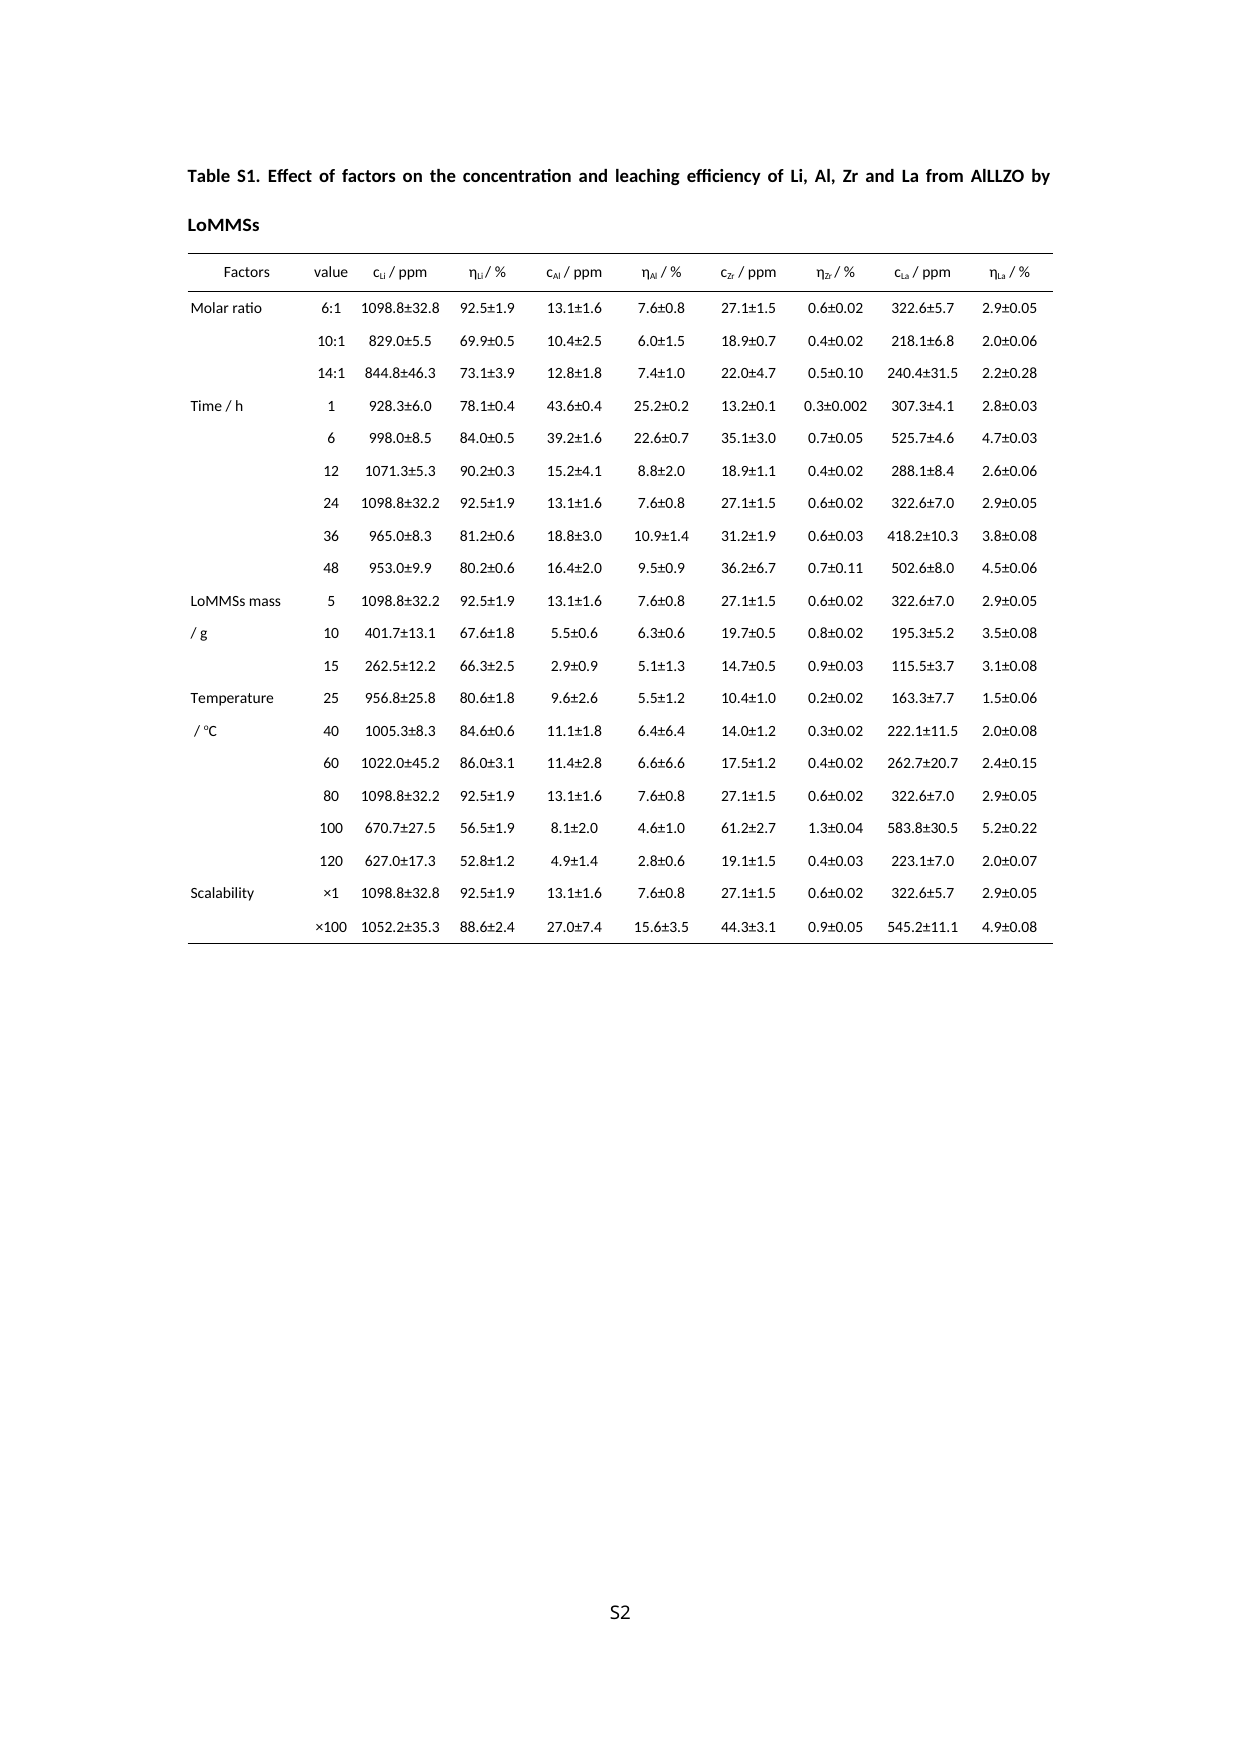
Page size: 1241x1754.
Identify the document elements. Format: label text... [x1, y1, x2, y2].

table_cell 240.4±31.5 [879, 357, 966, 389]
table_cell 13.1±1.6 [531, 877, 618, 909]
table_cell 0.4±0.03 [792, 844, 879, 877]
table_cell 44.3±3.1 [705, 909, 792, 943]
table_cell 844.8±46.3 [356, 357, 444, 389]
table_cell 1022.0±45.2 [356, 747, 444, 779]
table_cell LoMMSs mass / g [188, 584, 306, 682]
table_cell 0.4±0.02 [792, 454, 879, 487]
table_cell 322.6±5.7 [879, 292, 966, 324]
table_cell 3.8±0.08 [966, 519, 1053, 552]
table_cell 16.4±2.0 [531, 552, 618, 584]
table_cell 0.7±0.11 [792, 552, 879, 584]
table_cell 5.1±1.3 [618, 649, 705, 682]
table_cell 627.0±17.3 [356, 844, 444, 877]
table_header cAl / ppm [531, 254, 618, 291]
table_cell 0.3±0.02 [792, 714, 879, 747]
table_cell 4.9±0.08 [966, 909, 1053, 943]
table_cell 10:1 [306, 324, 356, 357]
table_cell 5.2±0.22 [966, 812, 1053, 844]
table_cell 0.6±0.02 [792, 292, 879, 324]
table_cell 115.5±3.7 [879, 649, 966, 682]
table_cell 670.7±27.5 [356, 812, 444, 844]
table_cell 27.1±1.5 [705, 487, 792, 519]
table_cell 0.4±0.02 [792, 747, 879, 779]
table_cell 39.2±1.6 [531, 422, 618, 454]
table_cell 10.4±2.5 [531, 324, 618, 357]
table_cell 6.3±0.6 [618, 617, 705, 649]
table_cell 2.0±0.06 [966, 324, 1053, 357]
table_cell 6 [306, 422, 356, 454]
table_cell 7.6±0.8 [618, 584, 705, 617]
table_cell 222.1±11.5 [879, 714, 966, 747]
table_cell 0.6±0.03 [792, 519, 879, 552]
table_cell 218.1±6.8 [879, 324, 966, 357]
table_cell 0.3±0.002 [792, 389, 879, 422]
table_cell 84.6±0.6 [444, 714, 531, 747]
table_cell 1005.3±8.3 [356, 714, 444, 747]
table_cell 4.9±1.4 [531, 844, 618, 877]
table_cell 998.0±8.5 [356, 422, 444, 454]
table_cell 2.6±0.06 [966, 454, 1053, 487]
table_cell 1098.8±32.8 [356, 292, 444, 324]
table_cell 11.1±1.8 [531, 714, 618, 747]
table_cell 0.8±0.02 [792, 617, 879, 649]
table_cell 78.1±0.4 [444, 389, 531, 422]
table_cell 262.7±20.7 [879, 747, 966, 779]
table_cell 1071.3±5.3 [356, 454, 444, 487]
table_cell 12.8±1.8 [531, 357, 618, 389]
table_cell 5 [306, 584, 356, 617]
table_cell 73.1±3.9 [444, 357, 531, 389]
table_cell 88.6±2.4 [444, 909, 531, 943]
table_cell 1098.8±32.2 [356, 584, 444, 617]
table_cell 525.7±4.6 [879, 422, 966, 454]
table_cell 15.6±3.5 [618, 909, 705, 943]
table_cell 9.6±2.6 [531, 682, 618, 714]
table_cell 2.9±0.05 [966, 779, 1053, 812]
table_cell 14.0±1.2 [705, 714, 792, 747]
table_cell 27.1±1.5 [705, 292, 792, 324]
table_cell 56.5±1.9 [444, 812, 531, 844]
table_cell 7.6±0.8 [618, 779, 705, 812]
table_cell 5.5±0.6 [531, 617, 618, 649]
table_cell 43.6±0.4 [531, 389, 618, 422]
table_cell 48 [306, 552, 356, 584]
table_header ηLi / % [444, 254, 531, 291]
table_cell 0.6±0.02 [792, 779, 879, 812]
table_cell 18.8±3.0 [531, 519, 618, 552]
table_cell 0.6±0.02 [792, 877, 879, 909]
table_cell 829.0±5.5 [356, 324, 444, 357]
table_cell 7.6±0.8 [618, 292, 705, 324]
table_cell 1.3±0.04 [792, 812, 879, 844]
table_cell 262.5±12.2 [356, 649, 444, 682]
table_cell 52.8±1.2 [444, 844, 531, 877]
table_cell 5.5±1.2 [618, 682, 705, 714]
table_cell 4.5±0.06 [966, 552, 1053, 584]
table_cell 956.8±25.8 [356, 682, 444, 714]
table_cell 10 [306, 617, 356, 649]
table_cell Temperature / oC [188, 682, 306, 877]
table_cell 583.8±30.5 [879, 812, 966, 844]
table_cell 163.3±7.7 [879, 682, 966, 714]
table_cell 223.1±7.0 [879, 844, 966, 877]
table_cell 80 [306, 779, 356, 812]
table_cell 25 [306, 682, 356, 714]
table_cell 7.6±0.8 [618, 877, 705, 909]
table_cell ×1 [306, 877, 356, 909]
table_cell 12 [306, 454, 356, 487]
table_cell 307.3±4.1 [879, 389, 966, 422]
table_cell 322.6±7.0 [879, 487, 966, 519]
text Table S1. Effect of factors on the concentration and leaching efficiency of Li, Al, Zr and La from AlLLZO by LoMMSs [187, 160, 1053, 241]
table_cell 14.7±0.5 [705, 649, 792, 682]
table_cell 1 [306, 389, 356, 422]
table_cell 1098.8±32.2 [356, 487, 444, 519]
table_cell 6.4±6.4 [618, 714, 705, 747]
table_cell 66.3±2.5 [444, 649, 531, 682]
table_header cLa / ppm [879, 254, 966, 291]
table_cell 13.1±1.6 [531, 487, 618, 519]
table_cell 0.6±0.02 [792, 487, 879, 519]
table_cell 4.6±1.0 [618, 812, 705, 844]
table_cell 0.7±0.05 [792, 422, 879, 454]
table_cell 69.9±0.5 [444, 324, 531, 357]
table_cell 6.0±1.5 [618, 324, 705, 357]
table_header ηZr / % [792, 254, 879, 291]
table_cell 3.5±0.08 [966, 617, 1053, 649]
table_header Factors [188, 254, 306, 291]
table_cell 18.9±1.1 [705, 454, 792, 487]
table_cell Molar ratio [188, 292, 306, 389]
table_cell 2.0±0.08 [966, 714, 1053, 747]
table_cell 60 [306, 747, 356, 779]
table_header cZr / ppm [705, 254, 792, 291]
table_cell 36 [306, 519, 356, 552]
table_header ηLa / % [966, 254, 1053, 291]
table_cell 19.7±0.5 [705, 617, 792, 649]
table_cell 2.9±0.05 [966, 292, 1053, 324]
table_cell 92.5±1.9 [444, 487, 531, 519]
table_header value [306, 254, 356, 291]
table_cell 27.1±1.5 [705, 877, 792, 909]
table_cell 27.0±7.4 [531, 909, 618, 943]
table_cell 92.5±1.9 [444, 584, 531, 617]
table_cell 418.2±10.3 [879, 519, 966, 552]
table_cell 0.9±0.05 [792, 909, 879, 943]
table_cell Scalability [188, 877, 306, 943]
table_cell 92.5±1.9 [444, 292, 531, 324]
table_cell 25.2±0.2 [618, 389, 705, 422]
table_cell 120 [306, 844, 356, 877]
table_cell 2.9±0.05 [966, 584, 1053, 617]
table_cell 9.5±0.9 [618, 552, 705, 584]
table_cell 288.1±8.4 [879, 454, 966, 487]
table_cell 3.1±0.08 [966, 649, 1053, 682]
table_cell 7.6±0.8 [618, 487, 705, 519]
table_cell 80.6±1.8 [444, 682, 531, 714]
table_cell 6.6±6.6 [618, 747, 705, 779]
table_cell 1098.8±32.2 [356, 779, 444, 812]
table_cell 1.5±0.06 [966, 682, 1053, 714]
table_cell 2.8±0.6 [618, 844, 705, 877]
table_cell 22.6±0.7 [618, 422, 705, 454]
table_header cLi / ppm [356, 254, 444, 291]
table_cell 195.3±5.2 [879, 617, 966, 649]
table_cell 2.0±0.07 [966, 844, 1053, 877]
table_cell 31.2±1.9 [705, 519, 792, 552]
table_cell 11.4±2.8 [531, 747, 618, 779]
table_cell 92.5±1.9 [444, 877, 531, 909]
table_cell 100 [306, 812, 356, 844]
table_cell 322.6±7.0 [879, 584, 966, 617]
table_cell 24 [306, 487, 356, 519]
table_cell 92.5±1.9 [444, 779, 531, 812]
table_cell 14:1 [306, 357, 356, 389]
table_cell 67.6±1.8 [444, 617, 531, 649]
table_cell 2.9±0.05 [966, 877, 1053, 909]
table_cell 80.2±0.6 [444, 552, 531, 584]
table_header ηAl / % [618, 254, 705, 291]
table_cell 8.1±2.0 [531, 812, 618, 844]
table_cell 0.2±0.02 [792, 682, 879, 714]
table_cell 15 [306, 649, 356, 682]
table_cell 2.2±0.28 [966, 357, 1053, 389]
table_cell 7.4±1.0 [618, 357, 705, 389]
table_cell 2.9±0.9 [531, 649, 618, 682]
table_cell 0.4±0.02 [792, 324, 879, 357]
table_cell 15.2±4.1 [531, 454, 618, 487]
table_cell 1052.2±35.3 [356, 909, 444, 943]
table_cell 81.2±0.6 [444, 519, 531, 552]
table_cell 0.6±0.02 [792, 584, 879, 617]
table_cell 35.1±3.0 [705, 422, 792, 454]
table_cell 545.2±11.1 [879, 909, 966, 943]
table_cell 17.5±1.2 [705, 747, 792, 779]
table_cell 90.2±0.3 [444, 454, 531, 487]
table_cell 40 [306, 714, 356, 747]
table_cell 953.0±9.9 [356, 552, 444, 584]
table_cell 36.2±6.7 [705, 552, 792, 584]
table_cell 2.4±0.15 [966, 747, 1053, 779]
table_cell ×100 [306, 909, 356, 943]
table_cell 4.7±0.03 [966, 422, 1053, 454]
table_cell 10.9±1.4 [618, 519, 705, 552]
table_cell 10.4±1.0 [705, 682, 792, 714]
table_cell 0.5±0.10 [792, 357, 879, 389]
table_cell 13.1±1.6 [531, 584, 618, 617]
table_cell 22.0±4.7 [705, 357, 792, 389]
table_cell 965.0±8.3 [356, 519, 444, 552]
table_cell 0.9±0.03 [792, 649, 879, 682]
table_cell 1098.8±32.8 [356, 877, 444, 909]
table_cell 27.1±1.5 [705, 779, 792, 812]
table_cell 322.6±5.7 [879, 877, 966, 909]
table_cell 18.9±0.7 [705, 324, 792, 357]
table_cell 928.3±6.0 [356, 389, 444, 422]
table_cell 2.9±0.05 [966, 487, 1053, 519]
table_cell 8.8±2.0 [618, 454, 705, 487]
table_cell 61.2±2.7 [705, 812, 792, 844]
table_cell 84.0±0.5 [444, 422, 531, 454]
table_cell Time / h [188, 389, 306, 584]
table_cell 502.6±8.0 [879, 552, 966, 584]
table_cell 27.1±1.5 [705, 584, 792, 617]
table_cell 13.1±1.6 [531, 779, 618, 812]
table_cell 6:1 [306, 292, 356, 324]
table_cell 322.6±7.0 [879, 779, 966, 812]
table_cell 401.7±13.1 [356, 617, 444, 649]
table_cell 13.1±1.6 [531, 292, 618, 324]
table_cell 13.2±0.1 [705, 389, 792, 422]
table_cell 2.8±0.03 [966, 389, 1053, 422]
table_cell 86.0±3.1 [444, 747, 531, 779]
table_cell 19.1±1.5 [705, 844, 792, 877]
